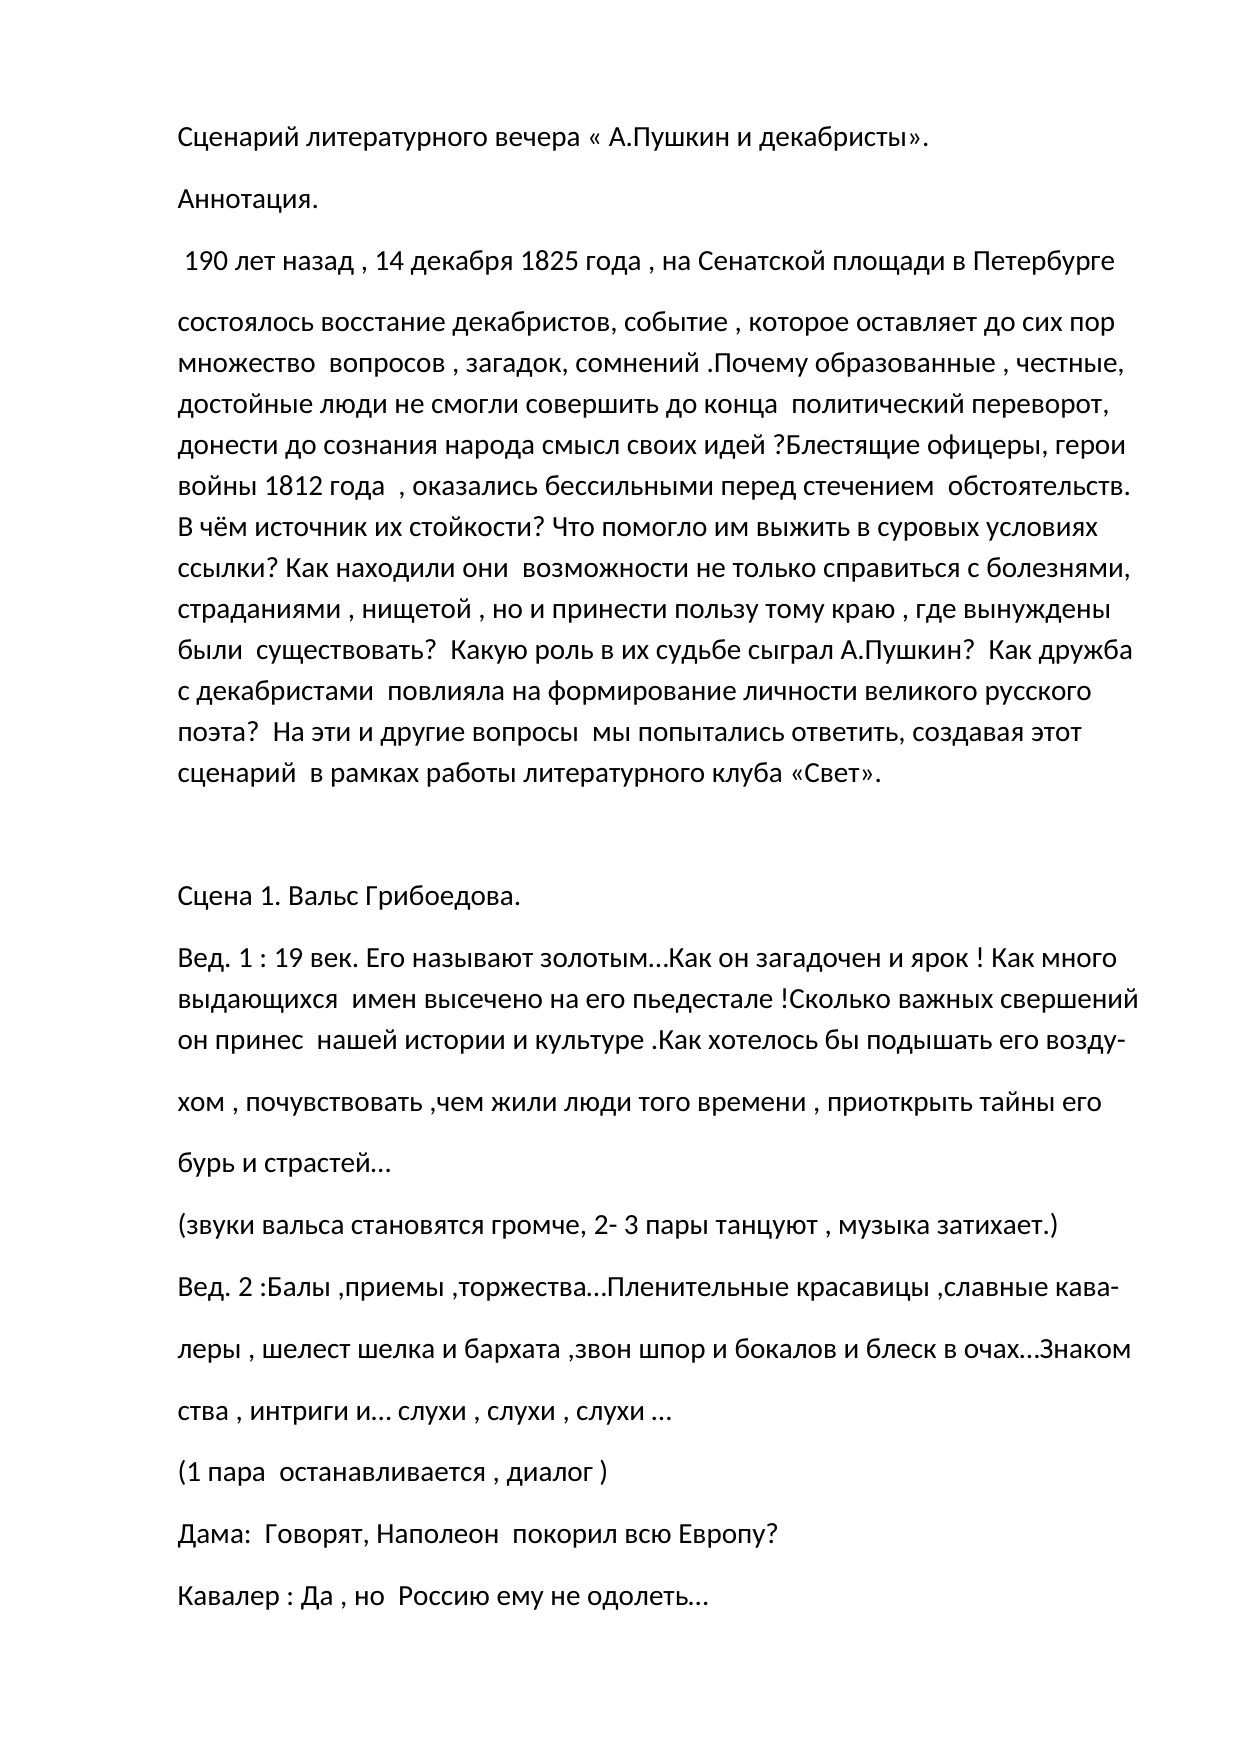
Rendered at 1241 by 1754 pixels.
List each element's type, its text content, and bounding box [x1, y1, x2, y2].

text леры , шелест шелка и бархата ,звон шпор и бокалов и блеск в очах…Знаком [177, 1330, 1152, 1365]
text Дама: Говорят, Наполеон покорил всю Европу? [177, 1515, 1152, 1551]
text состоялось восстание декабристов, событие , которое оставляет до сих пор множество вопросов , загадок, сомнений .Почему образованные , честные, достойные люди не смогли совершить до конца политический переворот, донести до сознания народа смысл своих идей ?Блестящие офицеры, герои войны 1812 года , оказались бессильными перед стечением обстоятельств. В чём источник их стойкости? Что помогло им выжить в суровых условиях ссылки? Как находили они возможности не только справиться с болезнями, страданиями , нищетой , но и принести пользу тому краю , где вынуждены были существовать? Какую роль в их судьбе сыграл А.Пушкин? Как дружба с декабристами повлияла на формирование личности великого русского поэта? На эти и другие вопросы мы попытались ответить, создавая этот сценарий в рамках работы литературного клуба «Свет». [177, 303, 1152, 789]
text Вед. 1 : 19 век. Его называют золотым…Как он загадочен и ярок ! Как много выдающихся имен высечено на его пьедестале !Сколько важных свершений он принес нашей истории и культуре .Как хотелось бы подышать его возду- [177, 939, 1152, 1057]
text хом , почувствовать ,чем жили люди того времени , приоткрыть тайны его [177, 1083, 1152, 1118]
text (звуки вальса становятся громче, 2- 3 пары танцуют , музыка затихает.) [177, 1206, 1152, 1242]
text ства , интриги и… слухи , слухи , слухи … [177, 1392, 1152, 1427]
text бурь и страстей… [177, 1144, 1152, 1180]
text Кавалер : Да , но Россию ему не одолеть… [177, 1577, 1152, 1612]
text Сценарий литературного вечера « А.Пушкин и декабристы». [177, 118, 1152, 154]
text Сцена 1. Вальс Грибоедова. [177, 877, 1152, 913]
text 190 лет назад , 14 декабря 1825 года , на Сенатской площади в Петербурге [177, 242, 1152, 277]
text Вед. 2 :Балы ,приемы ,торжества…Пленительные красавицы ,славные кава- [177, 1268, 1152, 1304]
text (1 пара останавливается , диалог ) [177, 1453, 1152, 1489]
text Аннотация. [177, 180, 1152, 216]
